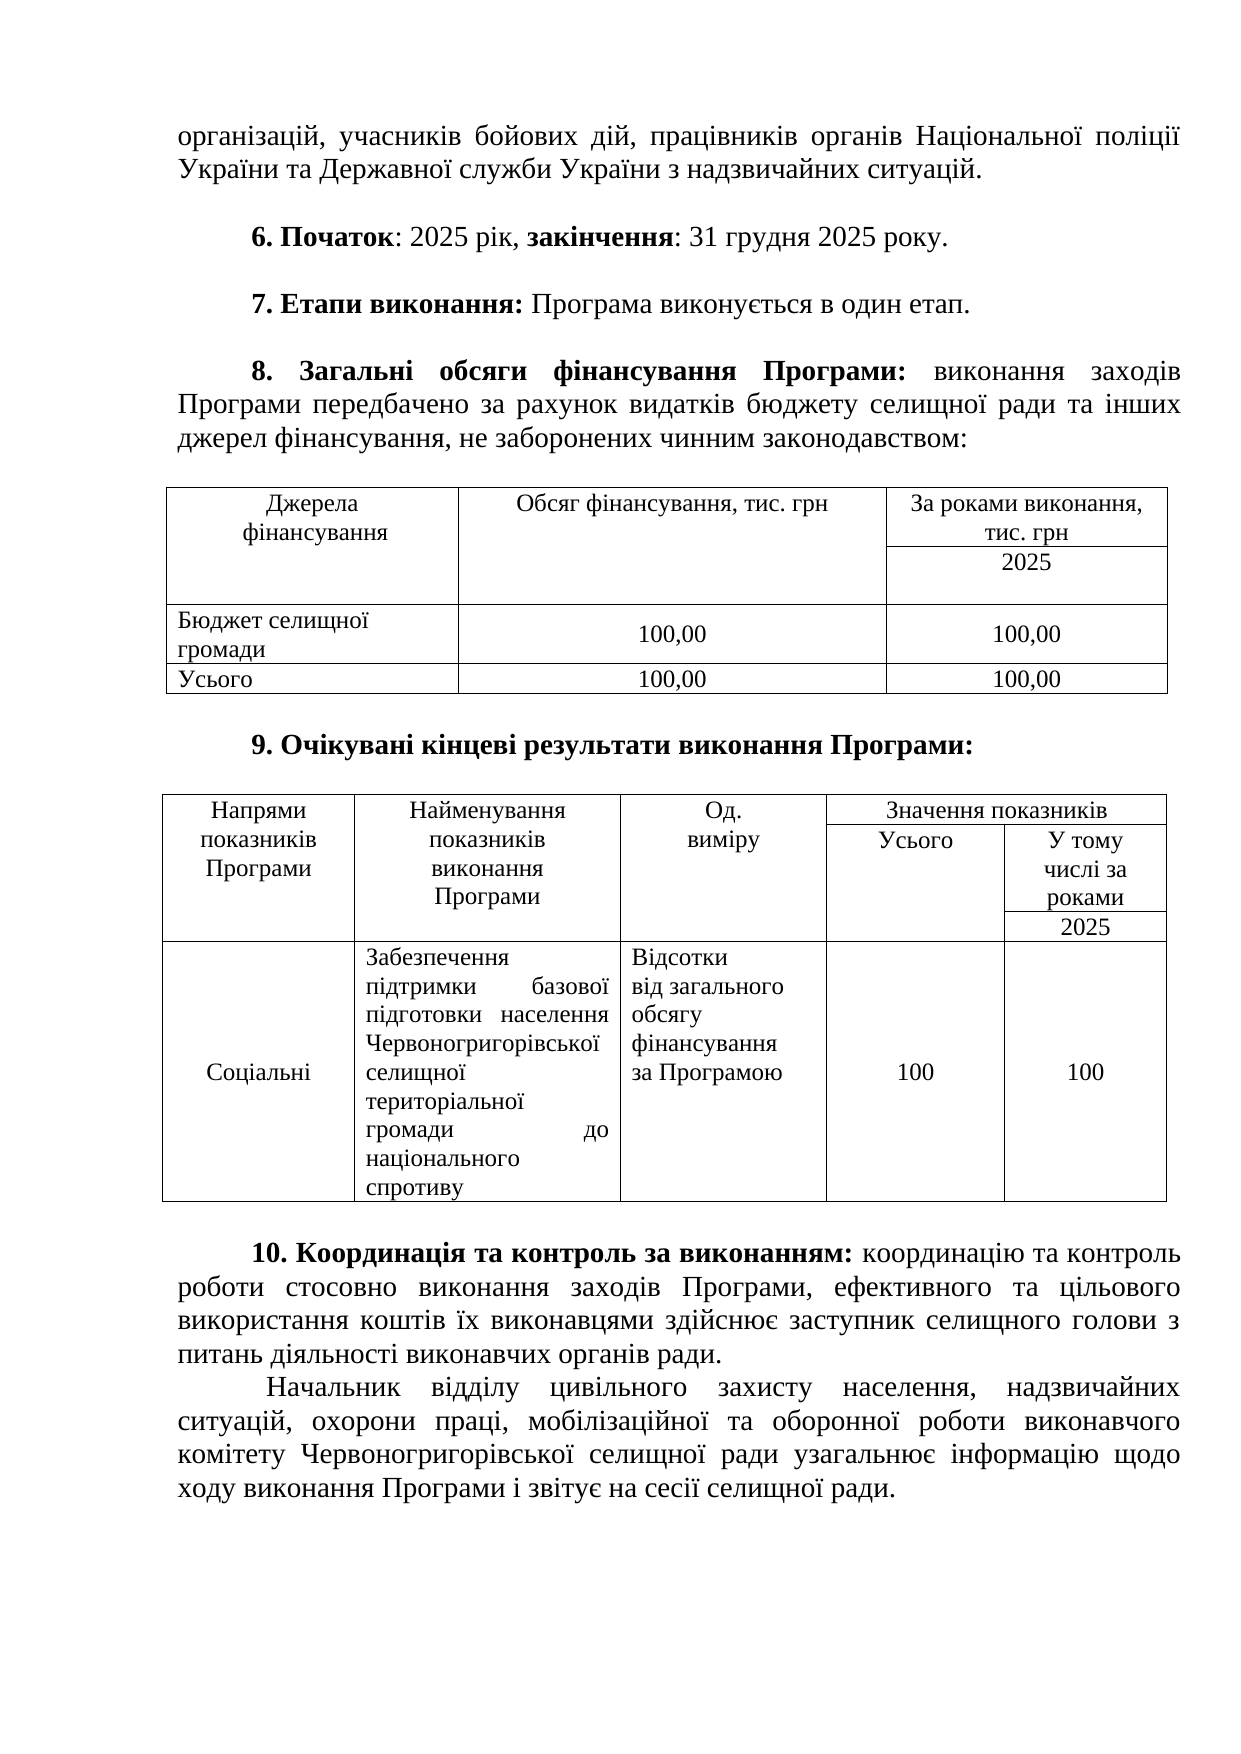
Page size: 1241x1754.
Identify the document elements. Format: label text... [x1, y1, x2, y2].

table_cell Усього [827, 825, 1004, 941]
text 7. Етапи виконання: Програма виконується в один етап. [177, 286, 1181, 319]
table_cell У тому числі за роками [1005, 825, 1166, 911]
table_header Напрями показників Програми [163, 795, 354, 941]
table_header Обсяг фінансування, тис. грн [459, 488, 886, 604]
table_header Найменування показників виконання Програми [355, 795, 620, 941]
text Начальник відділу цивільного захисту населення, надзвичайних ситуацій, охорони праці, мобілізаційної та оборонної роботи виконавчого комітету Червоногригорівської селищної ради узагальнює інформацію щодо ходу виконання Програми і звітує на сесії селищної ради. [177, 1369, 1181, 1504]
table_cell Усього [167, 664, 458, 692]
table_header Од. виміру [621, 795, 826, 941]
text 6. Початок: 2025 рік, закінчення: 31 грудня 2025 року. [177, 219, 1181, 252]
text 10. Координація та контроль за виконанням: координацію та контроль роботи стосовно виконання заходів Програми, ефективного та цільового використання коштів їх виконавцями здійснює заступник селищного голови з питань діяльності виконавчих органів ради. [177, 1235, 1181, 1369]
table_header Значення показників [827, 795, 1166, 824]
table_cell 100,00 [887, 664, 1167, 692]
table_cell 100 [1005, 942, 1166, 1201]
table_cell Соціальні [163, 942, 354, 1201]
table_cell 100,00 [887, 605, 1167, 663]
text 8. Загальні обсяги фінансування Програми: виконання заходів Програми передбачено за рахунок видатків бюджету селищної ради та інших джерел фінансування, не заборонених чинним законодавством: [177, 353, 1181, 453]
table_cell 100,00 [459, 605, 886, 663]
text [177, 118, 1181, 185]
table_cell Відсотки від загального обсягу фінансування за Програмою [621, 942, 826, 1201]
table_cell 100,00 [459, 664, 886, 692]
table_header Джерела фінансування [167, 488, 458, 604]
text 9. Очікувані кінцеві результати виконання Програми: [177, 727, 1181, 761]
table_header За роками виконання, тис. грн [887, 488, 1167, 546]
table_cell Забезпечення підтримки базової підготовки населення Червоногригорівської селищної територіальної громади до національного спротиву [355, 942, 620, 1201]
table_cell 100 [827, 942, 1004, 1201]
table_cell 2025 [1005, 912, 1166, 941]
table_cell Бюджет селищної громади [167, 605, 458, 663]
table_cell 2025 [887, 547, 1167, 604]
